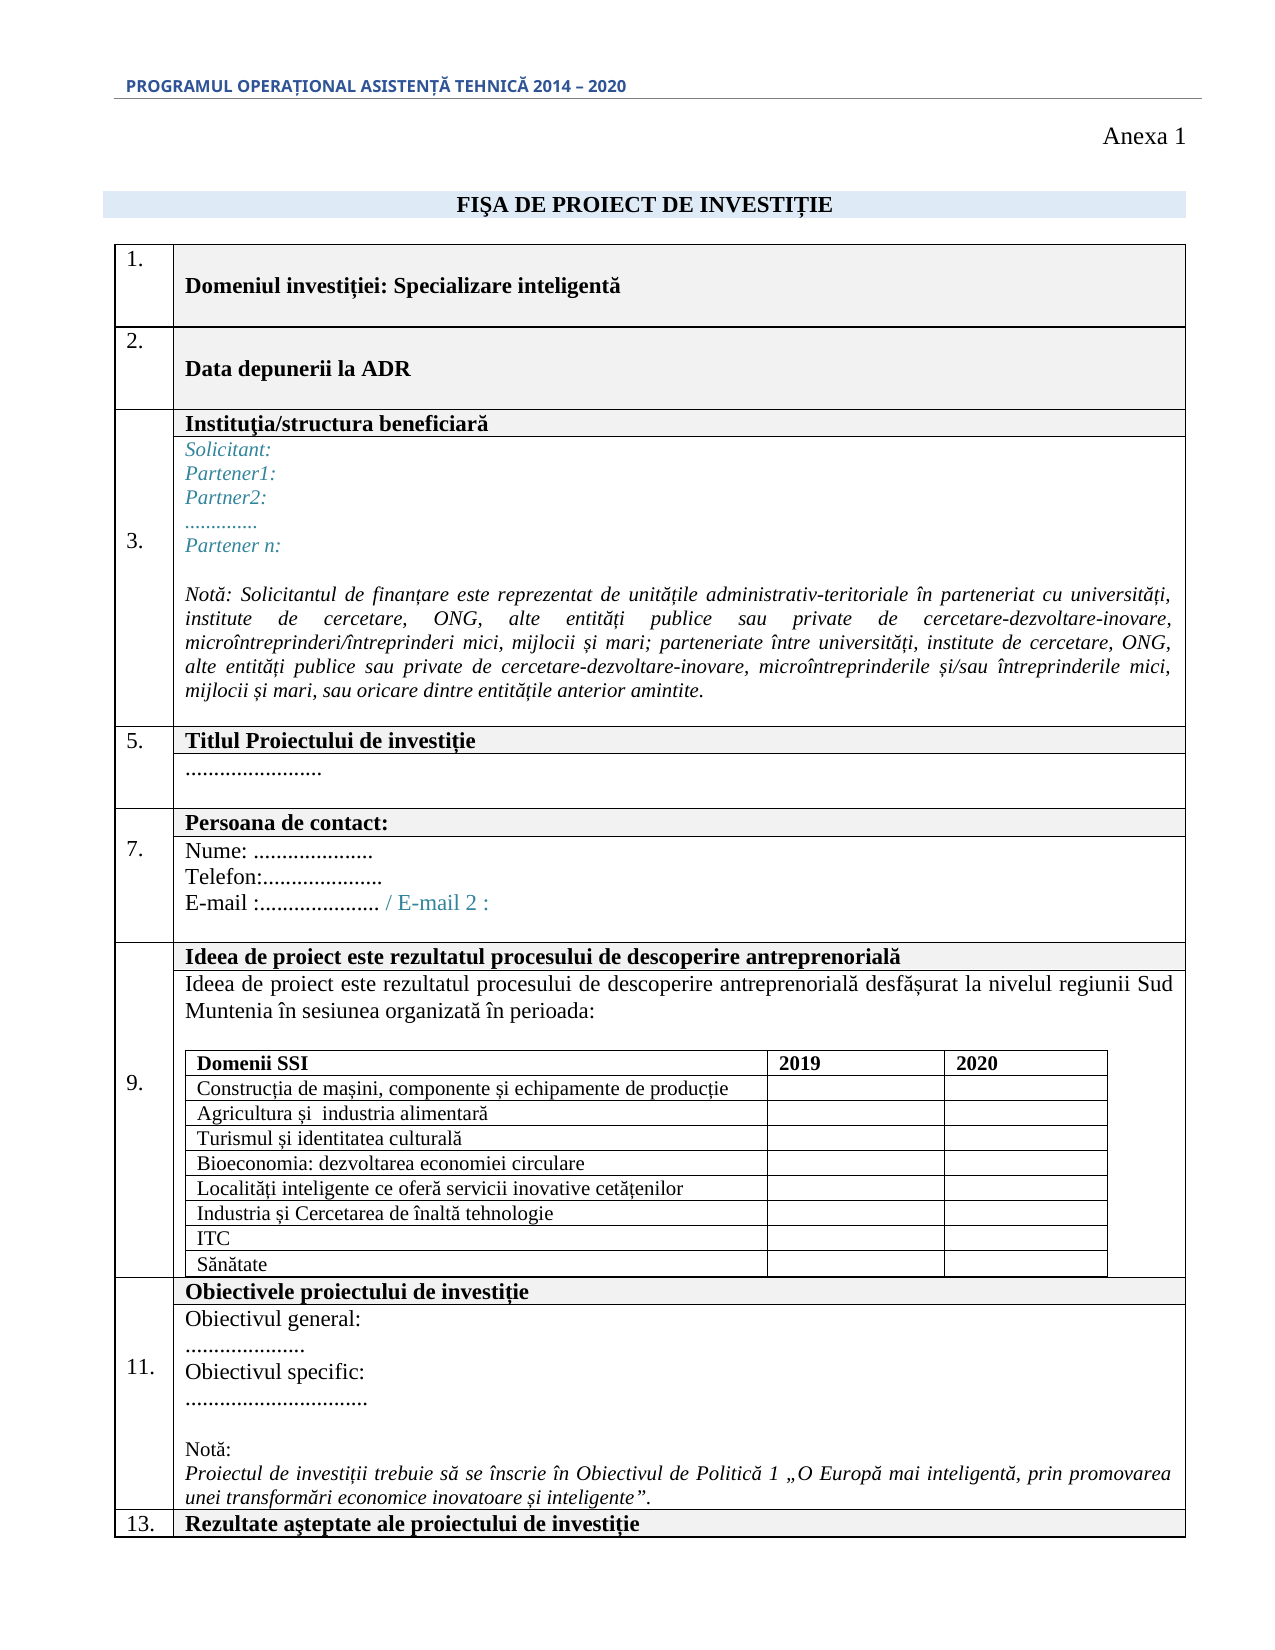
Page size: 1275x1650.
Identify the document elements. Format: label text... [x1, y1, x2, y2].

table_cell [116, 727, 173, 808]
table_header Domeniul investiției: Specializare inteligentă [174, 245, 1185, 326]
table_cell Titlul Proiectului de investiție [174, 727, 1185, 753]
table_cell Ideea de proiect este rezultatul procesului de descoperire antreprenorială [174, 943, 1185, 969]
table_cell [116, 943, 173, 1277]
table_cell [116, 1278, 173, 1509]
table_cell Ideea de proiect este rezultatul procesului de descoperire antreprenorială desfășurat la nivelul regiunii Sud Muntenia în sesiunea organizată în perioada: [174, 971, 1185, 1277]
table_cell Obiectivul general: ..................... Obiectivul specific: ................................ Notă: Proiectul de investiții trebuie să se înscrie în Obiectivul de Politică 1 „O Europă mai inteligentă, prin promovarea unei transformări economice inovatoare și inteligente”. [174, 1305, 1185, 1509]
table_cell Persoana de contact: [174, 809, 1185, 836]
table_cell Instituţia/structura beneficiară [174, 410, 1185, 436]
text FIŞA DE PROIECT de investiție [103, 191, 1186, 218]
table_cell ........................ [174, 754, 1185, 808]
table_cell Data depunerii la ADR [174, 328, 1185, 409]
table_cell Rezultate aşteptate ale proiectului de investiție [174, 1510, 1185, 1536]
table_cell [116, 809, 173, 942]
table_cell [116, 410, 173, 726]
table_header [116, 245, 173, 326]
table_cell [116, 328, 173, 409]
table_cell Obiectivele proiectului de investiție [174, 1278, 1185, 1304]
table_cell [116, 1510, 173, 1536]
table_cell Solicitant: Partener1: Partner2: .............. Partener n: Notă: Solicitantul de finanțare este reprezentat de unitățile administrativ-teritoriale în parteneriat cu universități, institute de cercetare, ONG, alte entități publice sau private de cercetare-dezvoltare-inovare, microîntreprinderi/întreprinderi mici, mijlocii și mari; parteneriate între universități, institute de cercetare, ONG, alte entități publice sau private de cercetare-dezvoltare-inovare, microîntreprinderile și/sau întreprinderile mici, mijlocii și mari, sau oricare dintre entitățile anterior amintite. [174, 437, 1185, 726]
table_cell Nume: ..................... Telefon:..................... E-mail :..................... / E-mail 2 : [174, 837, 1185, 942]
